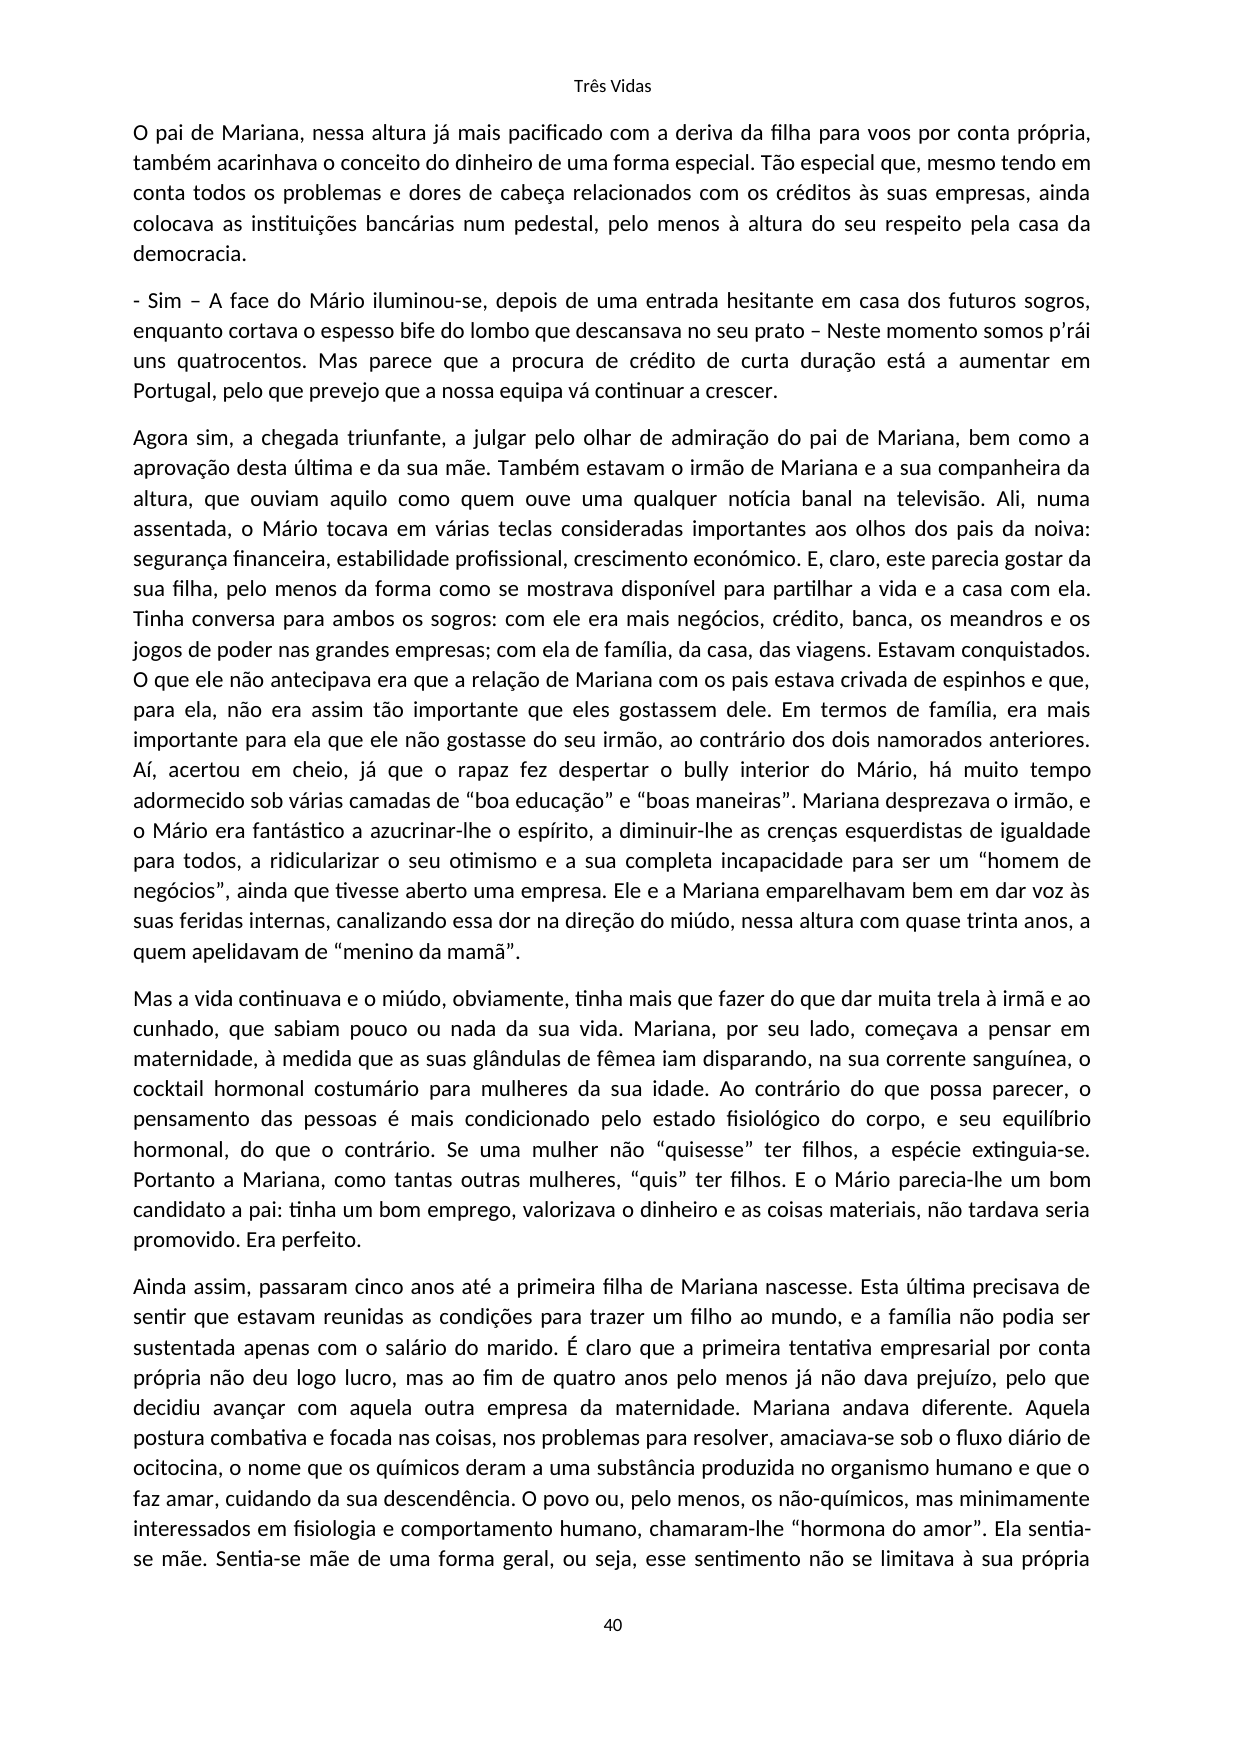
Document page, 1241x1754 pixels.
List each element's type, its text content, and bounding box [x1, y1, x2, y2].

text Mas a vida continuava e o miúdo, obviamente, tinha mais que fazer do que dar muita trela à irmã e ao cunhado, que sabiam pouco ou nada da sua vida. Mariana, por seu lado, começava a pensar em maternidade, à medida que as suas glândulas de fêmea iam disparando, na sua corrente sanguínea, o cocktail hormonal costumário para mulheres da sua idade. Ao contrário do que possa parecer, o pensamento das pessoas é mais condicionado pelo estado fisiológico do corpo, e seu equilíbrio hormonal, do que o contrário. Se uma mulher não “quisesse” ter filhos, a espécie extinguia-se. Portanto a Mariana, como tantas outras mulheres, “quis” ter filhos. E o Mário parecia-lhe um bom candidato a pai: tinha um bom emprego, valorizava o dinheiro e as coisas materiais, não tardava seria promovido. Era perfeito. [133, 984, 1093, 1253]
text Agora sim, a chegada triunfante, a julgar pelo olhar de admiração do pai de Mariana, bem como a aprovação desta última e da sua mãe. Também estavam o irmão de Mariana e a sua companheira da altura, que ouviam aquilo como quem ouve uma qualquer notícia banal na televisão. Ali, numa assentada, o Mário tocava em várias teclas consideradas importantes aos olhos dos pais da noiva: segurança financeira, estabilidade profissional, crescimento económico. E, claro, este parecia gostar da sua filha, pelo menos da forma como se mostrava disponível para partilhar a vida e a casa com ela. Tinha conversa para ambos os sogros: com ele era mais negócios, crédito, banca, os meandros e os jogos de poder nas grandes empresas; com ela de família, da casa, das viagens. Estavam conquistados. O que ele não antecipava era que a relação de Mariana com os pais estava crivada de espinhos e que, para ela, não era assim tão importante que eles gostassem dele. Em termos de família, era mais importante para ela que ele não gostasse do seu irmão, ao contrário dos dois namorados anteriores. Aí, acertou em cheio, já que o rapaz fez despertar o bully interior do Mário, há muito tempo adormecido sob várias camadas de “boa educação” e “boas maneiras”. Mariana desprezava o irmão, e o Mário era fantástico a azucrinar-lhe o espírito, a diminuir-lhe as crenças esquerdistas de igualdade para todos, a ridicularizar o seu otimismo e a sua completa incapacidade para ser um “homem de negócios”, ainda que tivesse aberto uma empresa. Ele e a Mariana emparelhavam bem em dar voz às suas feridas internas, canalizando essa dor na direção do miúdo, nessa altura com quase trinta anos, a quem apelidavam de “menino da mamã”. [133, 423, 1093, 965]
text O pai de Mariana, nessa altura já mais pacificado com a deriva da filha para voos por conta própria, também acarinhava o conceito do dinheiro de uma forma especial. Tão especial que, mesmo tendo em conta todos os problemas e dores de cabeça relacionados com os créditos às suas empresas, ainda colocava as instituições bancárias num pedestal, pelo menos à altura do seu respeito pela casa da democracia. [133, 118, 1093, 267]
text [133, 1272, 1093, 1572]
text - Sim – A face do Mário iluminou-se, depois de uma entrada hesitante em casa dos futuros sogros, enquanto cortava o espesso bife do lombo que descansava no seu prato – Neste momento somos p’rái uns quatrocentos. Mas parece que a procura de crédito de curta duração está a aumentar em Portugal, pelo que prevejo que a nossa equipa vá continuar a crescer. [133, 286, 1093, 404]
